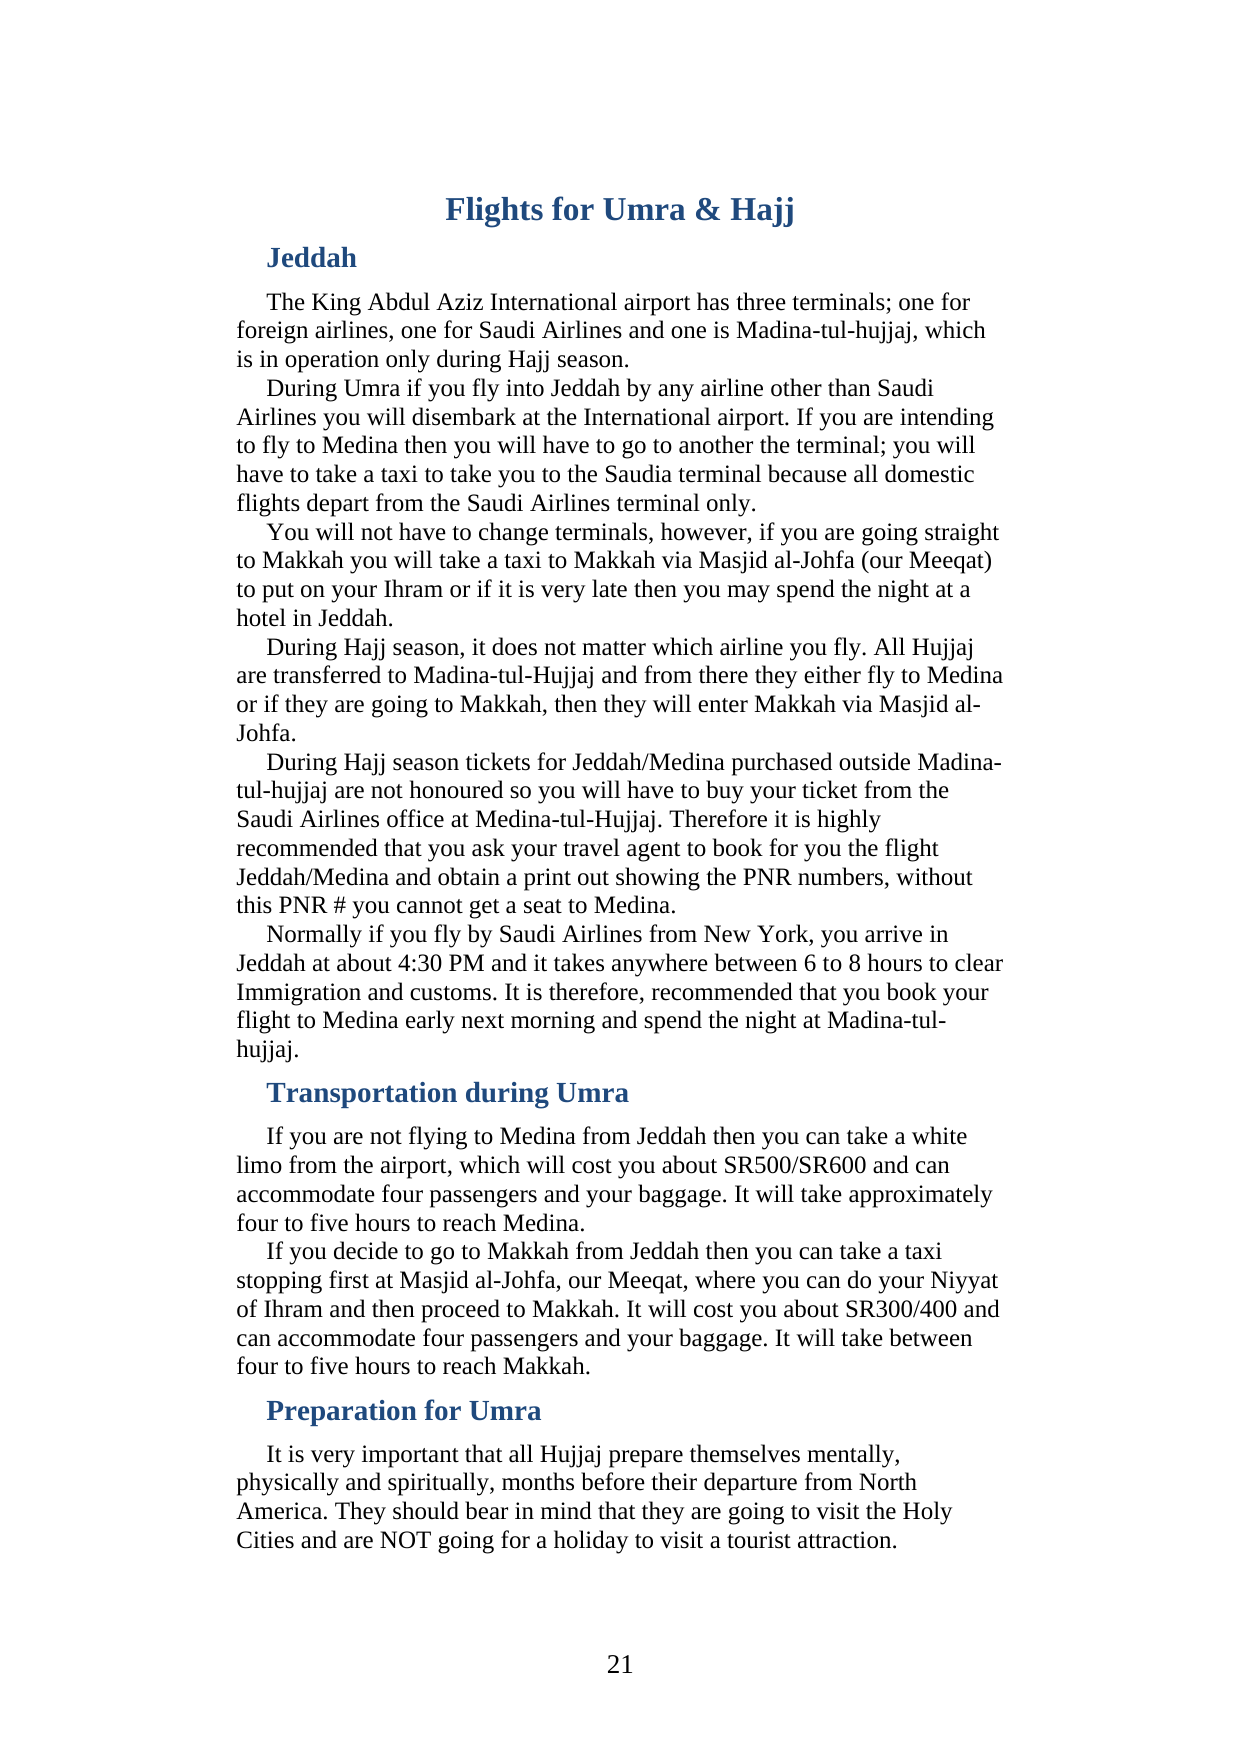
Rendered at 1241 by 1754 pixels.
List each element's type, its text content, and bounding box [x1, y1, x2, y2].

text If you decide to go to Makkah from Jeddah then you can take a taxi stopping first at Masjid al-Johfa, our Meeqat, where you can do your Niyyat of Ihram and then proceed to Makkah. It will cost you about SR300/400 and can accommodate four passengers and your baggage. It will take between four to five hours to reach Makkah. [236, 1236, 1004, 1380]
text Normally if you fly by Saudi Airlines from New York, you arrive in Jeddah at about 4:30 PM and it takes anywhere between 6 to 8 hours to clear Immigration and customs. It is therefore, recommended that you book your flight to Medina early next morning and spend the night at Madina-tul-hujjaj. [236, 919, 1004, 1063]
text During Umra if you fly into Jeddah by any airline other than Saudi Airlines you will disembark at the International airport. If you are intending to fly to Medina then you will have to go to another the terminal; you will have to take a taxi to take you to the Saudia terminal because all domestic flights depart from the Saudi Airlines terminal only. [236, 373, 1004, 517]
text During Hajj season tickets for Jeddah/Medina purchased outside Madina-tul-hujjaj are not honoured so you will have to buy your ticket from the Saudi Airlines office at Medina-tul-Hujjaj. Therefore it is highly recommended that you ask your travel agent to book for you the flight Jeddah/Medina and obtain a print out showing the PNR numbers, without this PNR # you cannot get a seat to Medina. [236, 747, 1004, 919]
subtitle Jeddah [236, 241, 1004, 274]
subtitle Preparation for Umra [236, 1393, 1004, 1426]
text If you are not flying to Medina from Jeddah then you can take a white limo from the airport, which will cost you about SR500/SR600 and can accommodate four passengers and your baggage. It will take approximately four to five hours to reach Medina. [236, 1121, 1004, 1236]
text You will not have to change terminals, however, if you are going straight to Makkah you will take a taxi to Makkah via Masjid al-Johfa (our Meeqat) to put on your Ihram or if it is very late then you may spend the night at a hotel in Jeddah. [236, 517, 1004, 632]
subtitle Transportation during Umra [236, 1075, 1004, 1109]
text It is very important that all Hujjaj prepare themselves mentally, physically and spiritually, months before their departure from North America. They should bear in mind that they are going to visit the Holy Cities and are NOT going for a holiday to visit a tourist attraction. [236, 1439, 1004, 1554]
text During Hajj season, it does not matter which airline you fly. All Hujjaj are transferred to Madina-tul-Hujjaj and from there they either fly to Medina or if they are going to Makkah, then they will enter Makkah via Masjid al-Johfa. [236, 632, 1004, 747]
subtitle Flights for Umra & Hajj [236, 190, 1004, 228]
text The King Abdul Aziz International airport has three terminals; one for foreign airlines, one for Saudi Airlines and one is Madina-tul-hujjaj, which is in operation only during Hajj season. [236, 287, 1004, 373]
